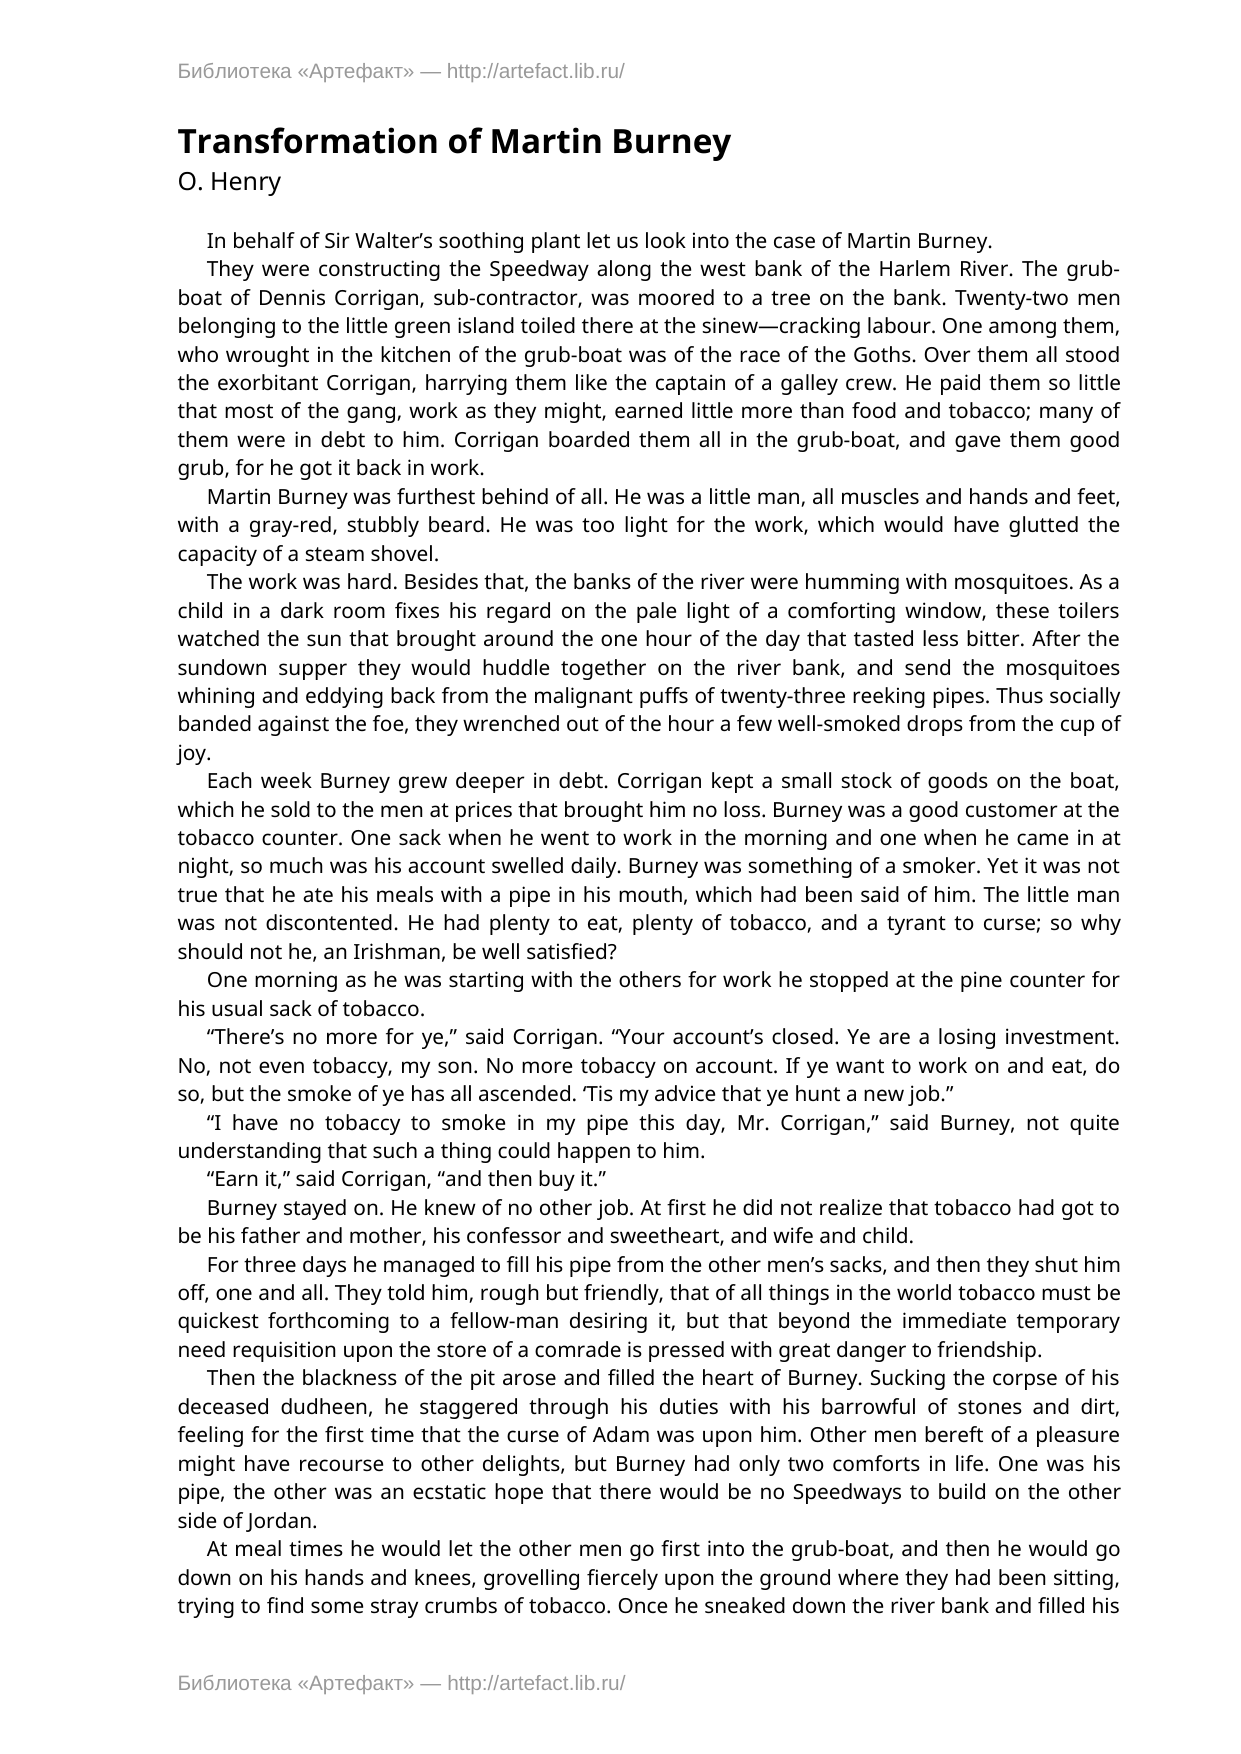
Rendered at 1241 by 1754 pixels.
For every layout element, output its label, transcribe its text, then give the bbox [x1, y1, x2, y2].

text They were constructing the Speedway along the west bank of the Harlem River. The grub-boat of Dennis Corrigan, sub-contractor, was moored to a tree on the bank. Twenty-two men belonging to the little green island toiled there at the sinew—cracking labour. One among them, who wrought in the kitchen of the grub-boat was of the race of the Goths. Over them all stood the exorbitant Corrigan, harrying them like the captain of a galley crew. He paid them so little that most of the gang, work as they might, earned little more than food and tobacco; many of them were in debt to him. Corrigan boarded them all in the grub-boat, and gave them good grub, for he got it back in work. [177, 254, 1122, 482]
text One morning as he was starting with the others for work he stopped at the pine counter for his usual sack of tobacco. [177, 965, 1122, 1022]
text Transformation of Martin Burney [177, 118, 1122, 163]
text Martin Burney was furthest behind of all. He was a little man, all muscles and hands and feet, with a gray-red, stubbly beard. He was too light for the work, which would have glutted the capacity of a steam shovel. [177, 482, 1122, 567]
text “Earn it,” said Corrigan, “and then buy it.” [177, 1164, 1122, 1193]
text In behalf of Sir Walter’s soothing plant let us look into the case of Martin Burney. [177, 226, 1122, 254]
text Then the blackness of the pit arose and filled the heart of Burney. Sucking the corpse of his deceased dudheen, he staggered through his duties with his barrowful of stones and dirt, feeling for the first time that the curse of Adam was upon him. Other men bereft of a pleasure might have recourse to other delights, but Burney had only two comforts in life. One was his pipe, the other was an ecstatic hope that there would be no Speedways to build on the other side of Jordan. [177, 1363, 1122, 1534]
text For three days he managed to fill his pipe from the other men’s sacks, and then they shut him off, one and all. They told him, rough but friendly, that of all things in the world tobacco must be quickest forthcoming to a fellow-man desiring it, but that beyond the immediate temporary need requisition upon the store of a comrade is pressed with great danger to friendship. [177, 1250, 1122, 1363]
text O. Henry [177, 163, 1122, 198]
text Burney stayed on. He knew of no other job. At first he did not realize that tobacco had got to be his father and mother, his confessor and sweetheart, and wife and child. [177, 1193, 1122, 1250]
text “There’s no more for ye,” said Corrigan. “Your account’s closed. Ye are a losing investment. No, not even tobaccy, my son. No more tobaccy on account. If ye want to work on and eat, do so, but the smoke of ye has all ascended. ‘Tis my advice that ye hunt a new job.” [177, 1022, 1122, 1108]
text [177, 1534, 1122, 1619]
text The work was hard. Besides that, the banks of the river were humming with mosquitoes. As a child in a dark room fixes his regard on the pale light of a comforting window, these toilers watched the sun that brought around the one hour of the day that tasted less bitter. After the sundown supper they would huddle together on the river bank, and send the mosquitoes whining and eddying back from the malignant puffs of twenty-three reeking pipes. Thus socially banded against the foe, they wrenched out of the hour a few well-smoked drops from the cup of joy. [177, 567, 1122, 766]
text “I have no tobaccy to smoke in my pipe this day, Mr. Corrigan,” said Burney, not quite understanding that such a thing could happen to him. [177, 1108, 1122, 1164]
text Each week Burney grew deeper in debt. Corrigan kept a small stock of goods on the boat, which he sold to the men at prices that brought him no loss. Burney was a good customer at the tobacco counter. One sack when he went to work in the morning and one when he came in at night, so much was his account swelled daily. Burney was something of a smoker. Yet it was not true that he ate his meals with a pipe in his mouth, which had been said of him. The little man was not discontented. He had plenty to eat, plenty of tobacco, and a tyrant to curse; so why should not he, an Irishman, be well satisfied? [177, 766, 1122, 965]
